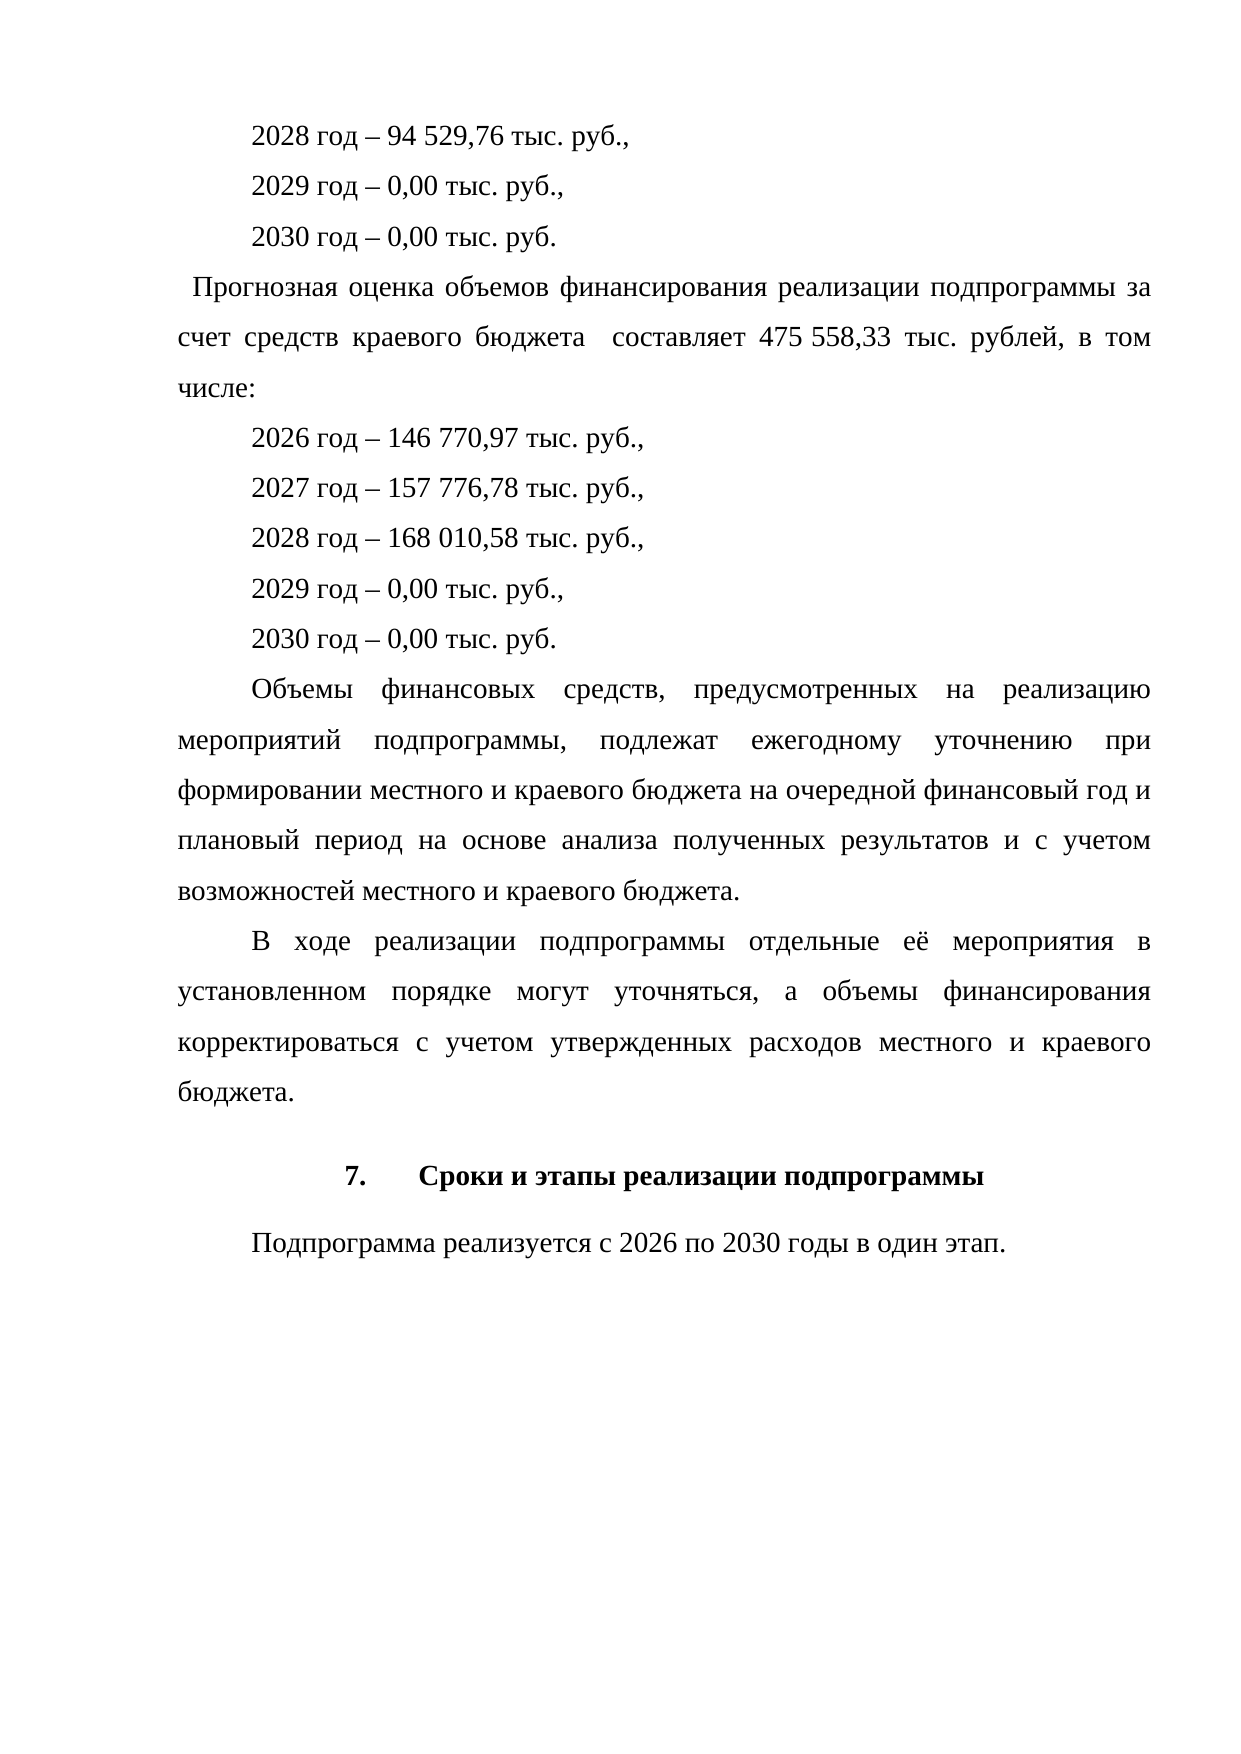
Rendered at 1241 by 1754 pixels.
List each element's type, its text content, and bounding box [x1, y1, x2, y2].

list Сроки и этапы реализации подпрограммы [177, 1158, 1152, 1191]
text Объемы финансовых средств, предусмотренных на реализацию мероприятий подпрограммы, подлежат ежегодному уточнению при формировании местного и краевого бюджета на очередной финансовый год и плановый период на основе анализа полученных результатов и с учетом возможностей местного и краевого бюджета. [177, 672, 1152, 906]
text Прогнозная оценка объемов финансирования реализации подпрограммы за счет средств краевого бюджета составляет 475 558,33 тыс. рублей, в том числе: [177, 269, 1152, 403]
text 2030 год – 0,00 тыс. руб. [177, 219, 1152, 252]
text 2028 год – 94 529,76 тыс. руб., [177, 118, 1146, 152]
text 2030 год – 0,00 тыс. руб. [177, 621, 1152, 655]
text Подпрограмма реализуется с 2026 по 2030 годы в один этап. [177, 1225, 1152, 1258]
text 2027 год – 157 776,78 тыс. руб., [177, 470, 1146, 504]
text 2026 год – 146 770,97 тыс. руб., [177, 420, 1146, 453]
text 2028 год – 168 010,58 тыс. руб., [177, 521, 1146, 554]
text В ходе реализации подпрограммы отдельные её мероприятия в установленном порядке могут уточняться, а объемы финансирования корректироваться с учетом утвержденных расходов местного и краевого бюджета. [177, 923, 1152, 1108]
text 2029 год – 0,00 тыс. руб., [177, 168, 1152, 202]
text 2029 год – 0,00 тыс. руб., [177, 571, 1152, 604]
